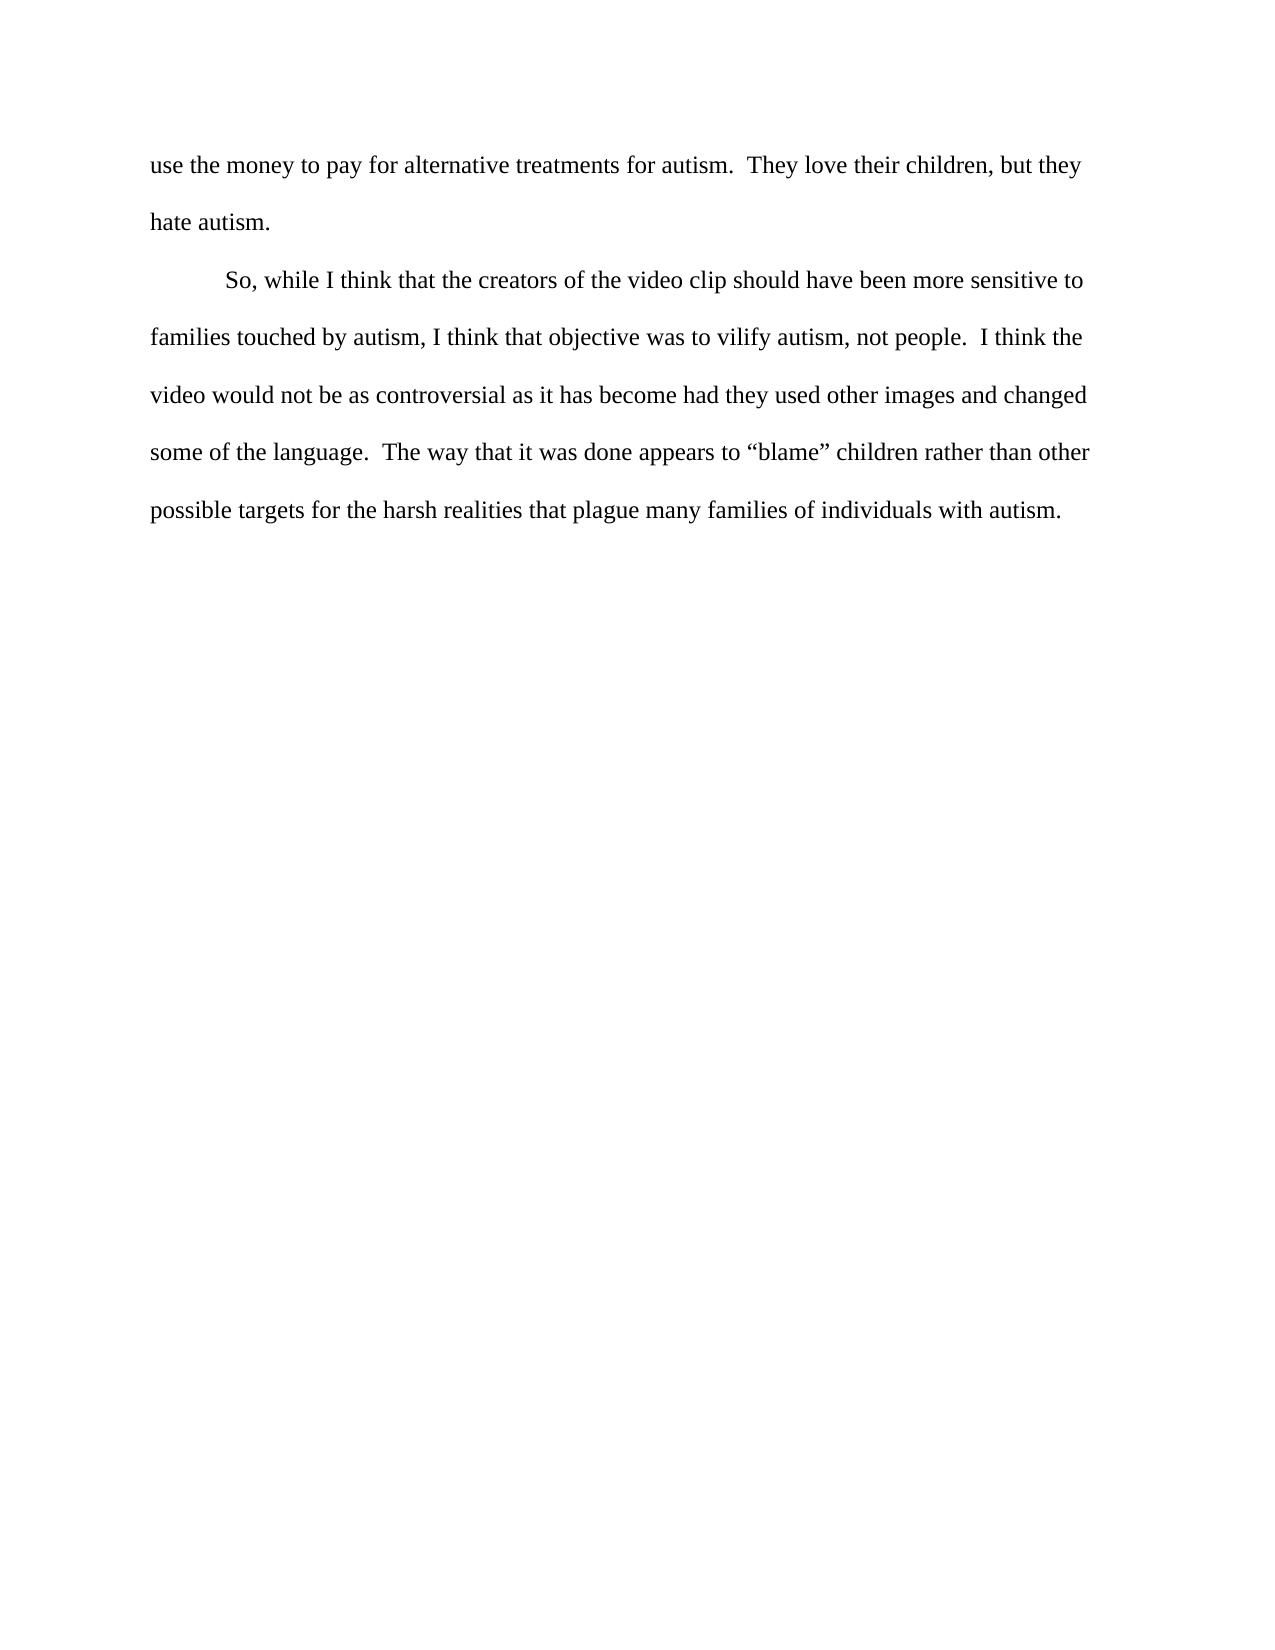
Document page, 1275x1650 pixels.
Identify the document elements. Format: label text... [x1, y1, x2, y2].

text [150, 150, 1125, 236]
text So, while I think that the creators of the video clip should have been more sensitive to families touched by autism, I think that objective was to vilify autism, not people. I think the video would not be as controversial as it has become had they used other images and changed some of the language. The way that it was done appears to “blame” children rather than other possible targets for the harsh realities that plague many families of individuals with autism. [150, 265, 1125, 524]
